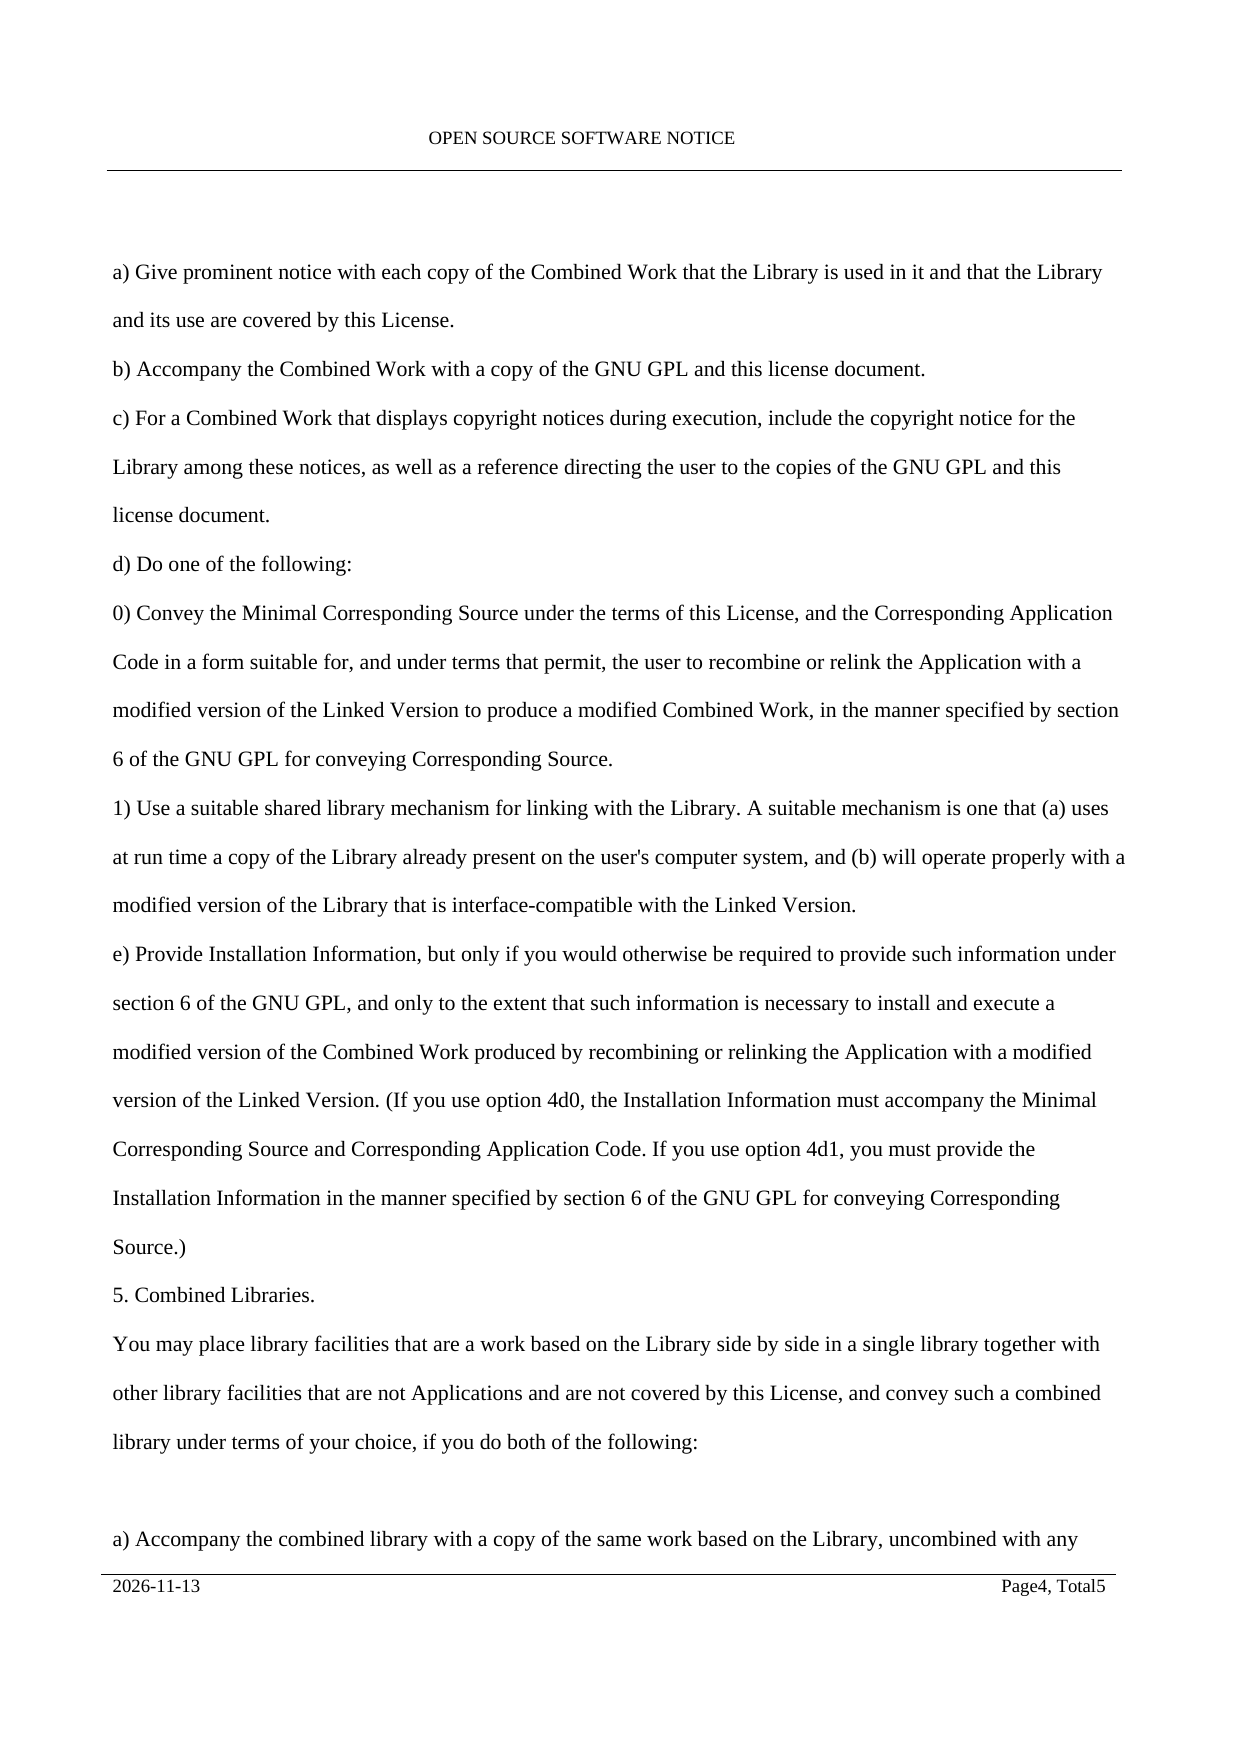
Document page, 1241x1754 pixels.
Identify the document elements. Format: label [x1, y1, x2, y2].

text [112, 206, 1128, 1555]
